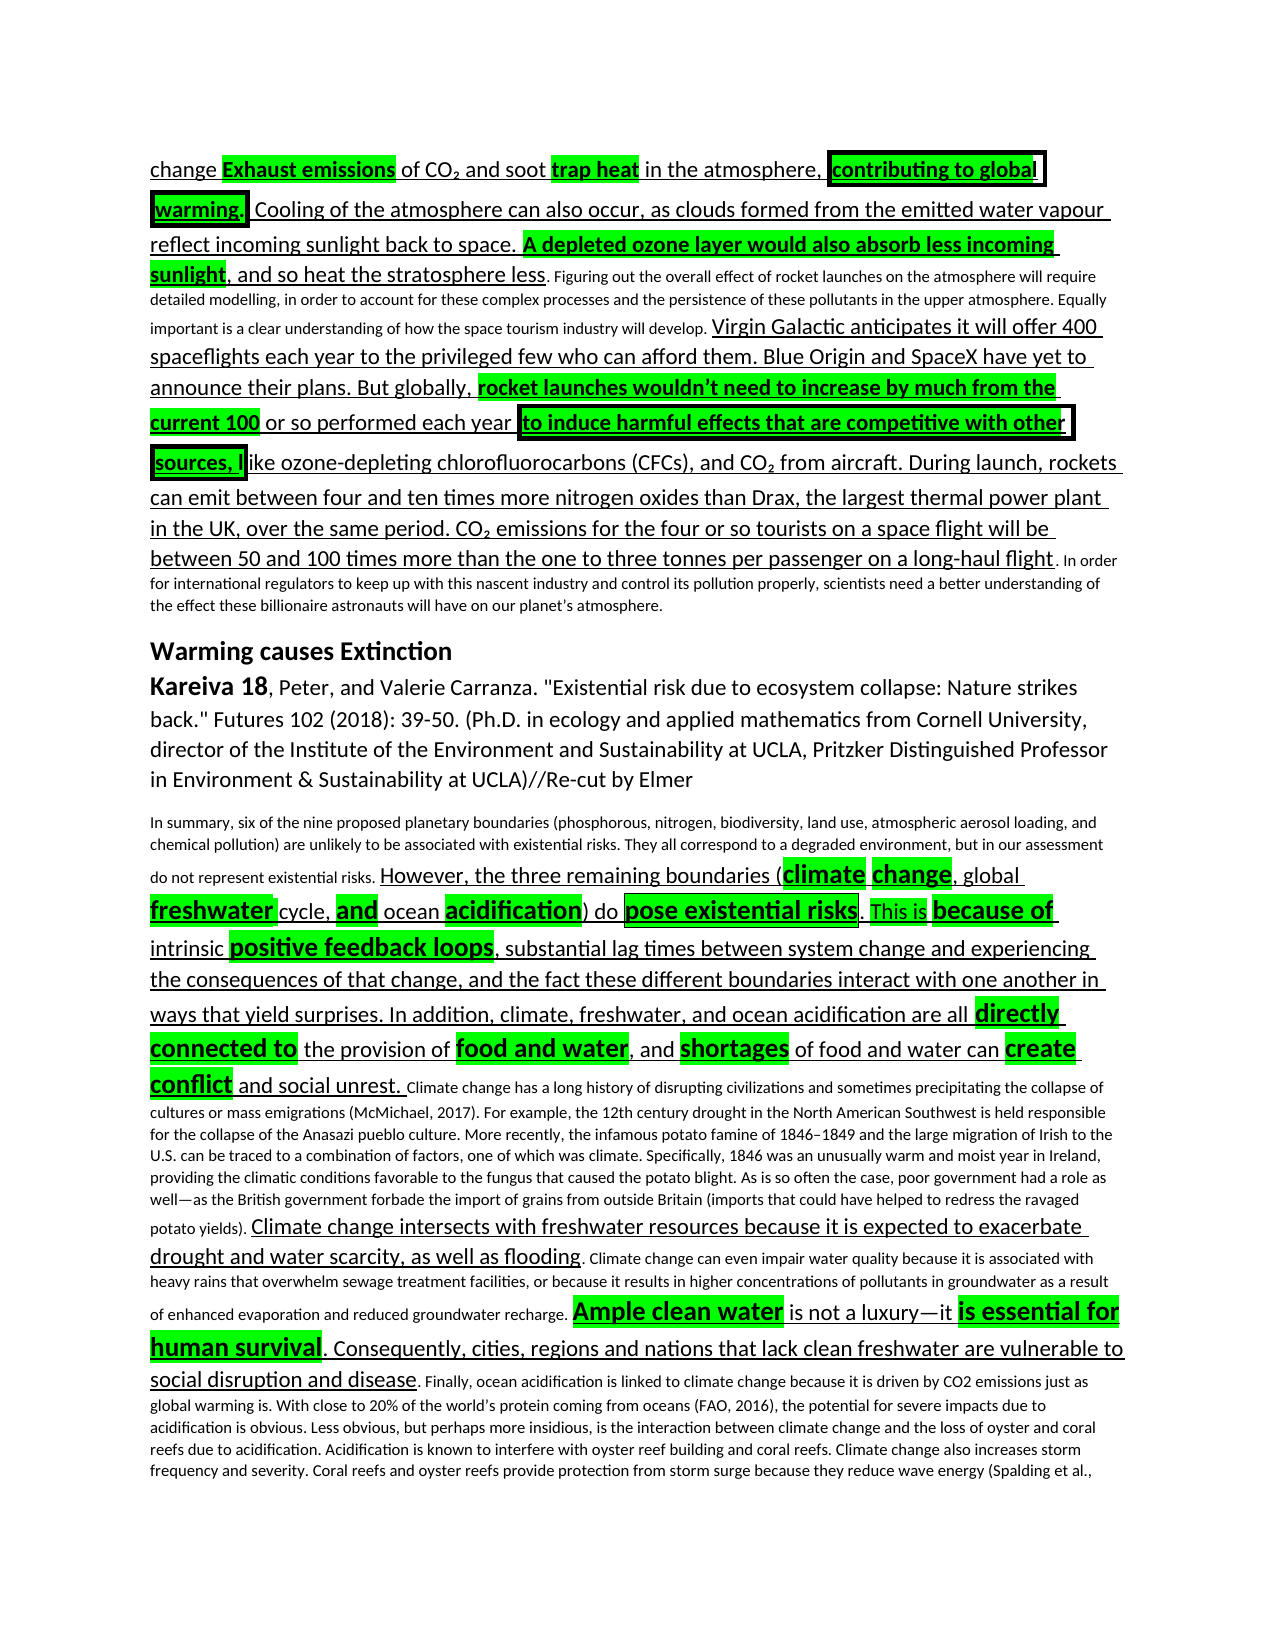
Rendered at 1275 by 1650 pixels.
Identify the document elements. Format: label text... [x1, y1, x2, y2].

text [150, 812, 1125, 1358]
text Kareiva 18, Peter, and Valerie Carranza. "Existential risk due to ecosystem collapse: Nature strikes back." Futures 102 (2018): 39-50. (Ph.D. in ecology and applied mathematics from Cornell University, director of the Institute of the Environment and Sustainability at UCLA, Pritzker Distinguished Professor in Environment & Sustainability at UCLA)//Re-cut by Elmer [150, 669, 1125, 793]
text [150, 150, 1125, 616]
subtitle Warming causes Extinction [150, 634, 1125, 667]
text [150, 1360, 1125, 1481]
